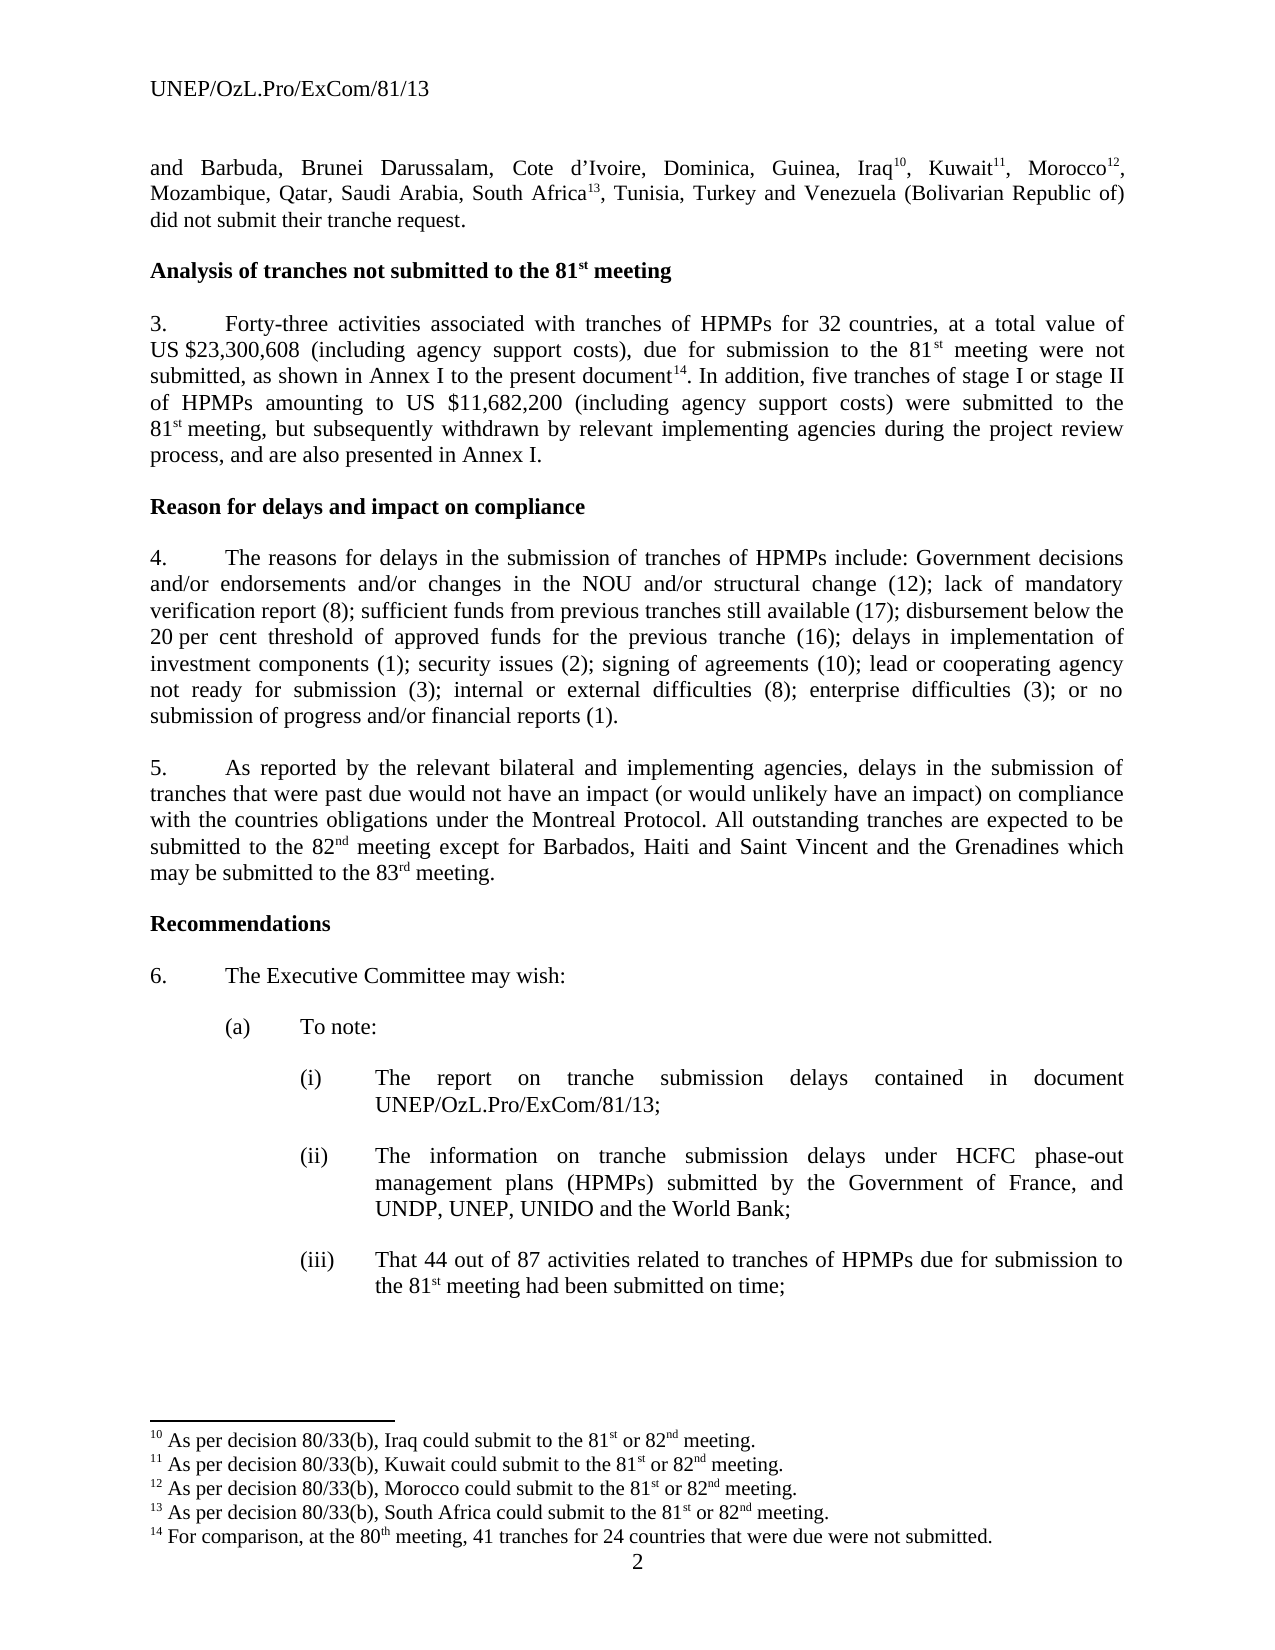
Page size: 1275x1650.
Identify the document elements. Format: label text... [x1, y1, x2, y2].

subtitle The information on tranche submission delays under HCFC phase-out management plans (HPMPs) submitted by the Government of France, and UNDP, UNEP, UNIDO and the World Bank; [300, 1142, 1125, 1221]
subtitle Forty-three activities associated with tranches of HPMPs for 32 countries, at a total value of US $23,300,608 (including agency support costs), due for submission to the 81st meeting were not submitted, as shown in Annex I to the present document. In addition, five tranches of stage I or stage II of HPMPs amounting to US $11,682,200 (including agency support costs) were submitted to the 81st meeting, but subsequently withdrawn by relevant implementing agencies during the project review process, and are also presented in Annex I. [150, 310, 1125, 468]
subtitle To note: [225, 1013, 1125, 1039]
subtitle As reported by the relevant bilateral and implementing agencies, delays in the submission of tranches that were past due would not have an impact (or would unlikely have an impact) on compliance with the countries obligations under the Montreal Protocol. All outstanding tranches are expected to be submitted to the 82nd meeting except for Barbados, Haiti and Saint Vincent and the Grenadines which may be submitted to the 83rd meeting. [150, 754, 1125, 885]
subtitle That 44 out of 87 activities related to tranches of HPMPs due for submission to the 81st meeting had been submitted on time; [300, 1246, 1125, 1299]
subtitle The Executive Committee may wish: [150, 962, 1125, 988]
subtitle Recommendations [150, 910, 1125, 937]
text Reason for delays and impact on compliance [150, 493, 1125, 519]
text Analysis of tranches not submitted to the 81st meeting [150, 257, 1125, 283]
subtitle The reasons for delays in the submission of tranches of HPMPs include: Government decisions and/or endorsements and/or changes in the NOU and/or structural change (12); lack of mandatory verification report (8); sufficient funds from previous tranches still available (17); disbursement below the 20 per cent threshold of approved funds for the previous tranche (16); delays in implementation of investment components (1); security issues (2); signing of agreements (10); lead or cooperating agency not ready for submission (3); internal or external difficulties (8); enterprise difficulties (3); or no submission of progress and/or financial reports (1). [150, 544, 1125, 729]
subtitle The report on tranche submission delays contained in document UNEP/OzL.Pro/ExCom/81/13; [300, 1064, 1125, 1117]
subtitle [150, 154, 1125, 232]
